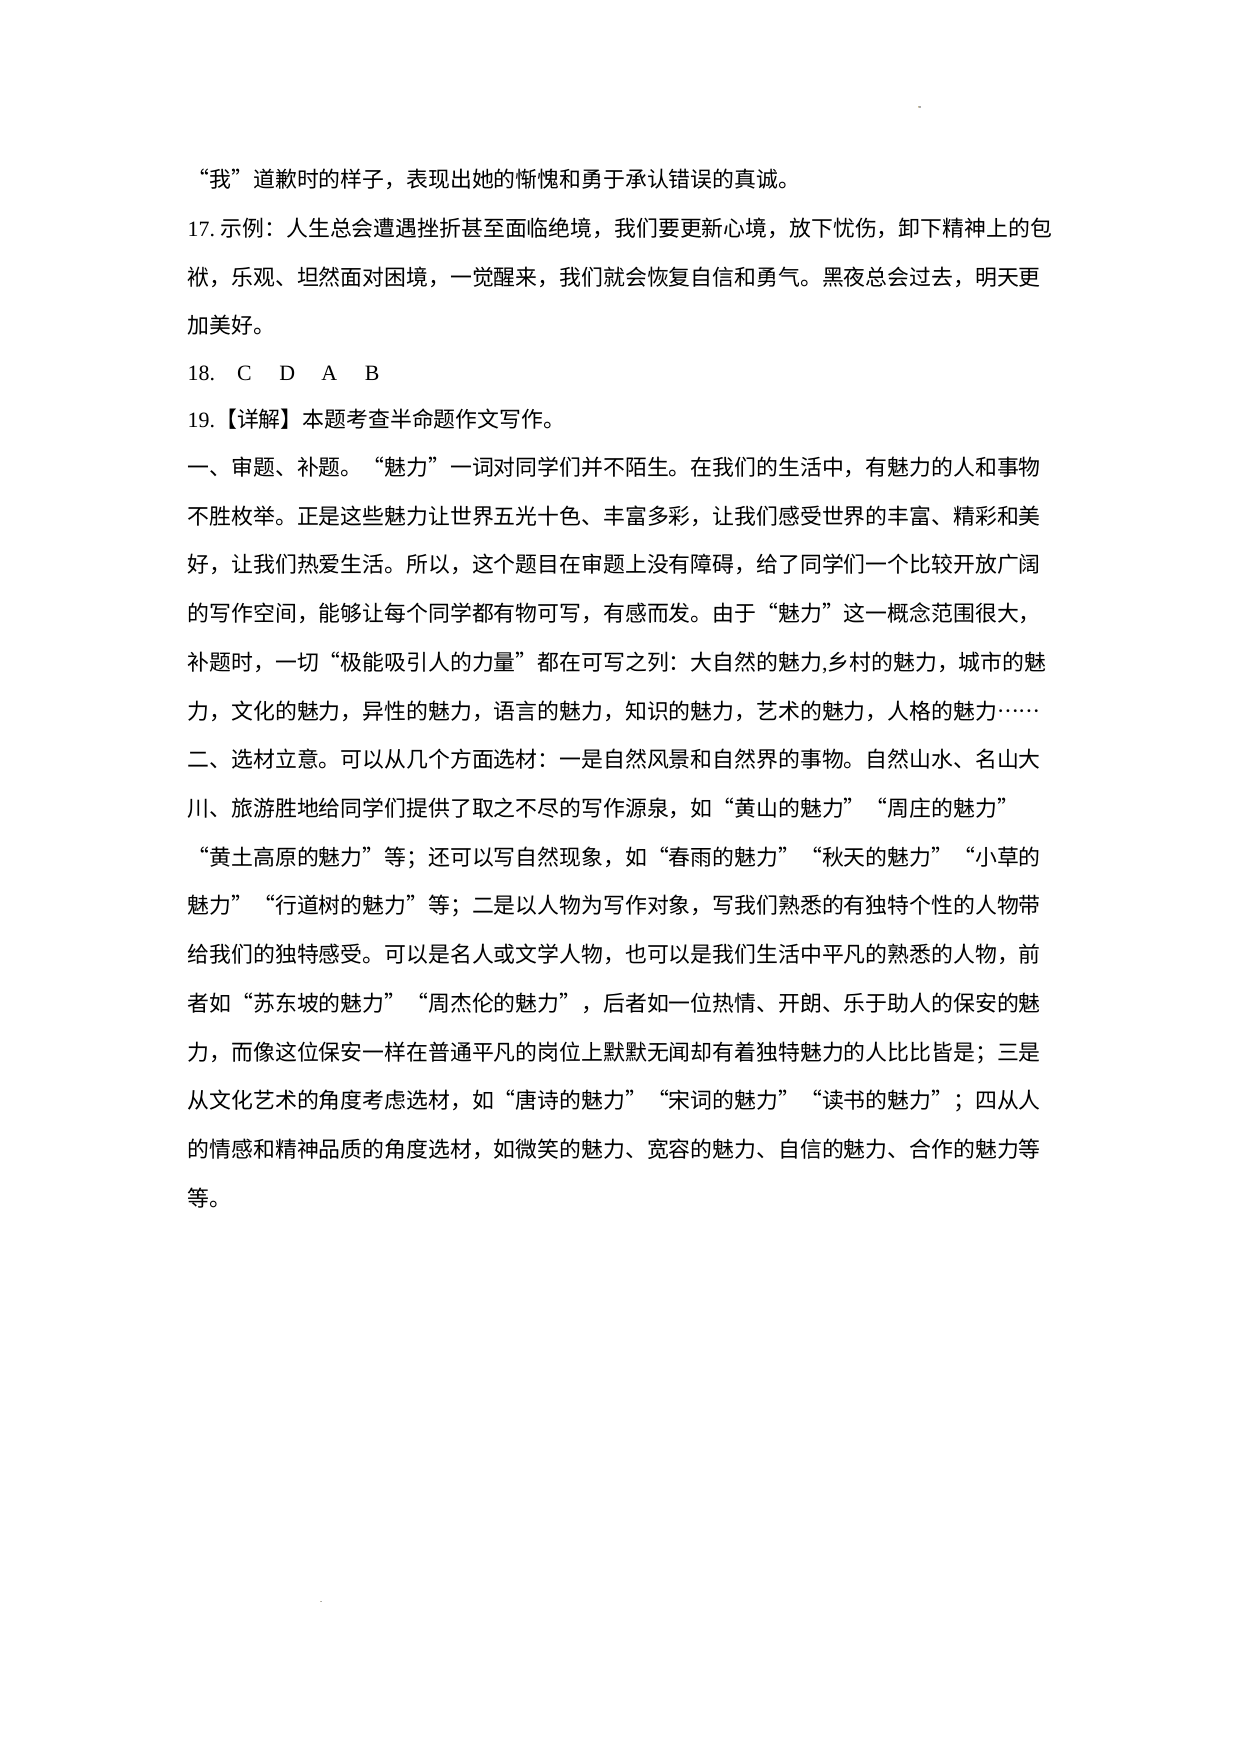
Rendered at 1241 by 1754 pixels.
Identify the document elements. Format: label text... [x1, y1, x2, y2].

list 一、审题、补题。“魅力”一词对同学们并不陌生。在我们的生活中，有魅力的人和事物不胜枚举。正是这些魅力让世界五光十色、丰富多彩，让我们感受世界的丰富、精彩和美好，让我们热爱生活。所以，这个题目在审题上没有障碍，给了同学们一个比较开放广阔的写作空间，能够让每个同学都有物可写，有感而发。由于“魅力”这一概念范围很大，补题时，一切“极能吸引人的力量”都在可写之列：大自然的魅力,乡村的魅力，城市的魅力，文化的魅力，异性的魅力，语言的魅力，知识的魅力，艺术的魅力，人格的魅力…… [187, 449, 1053, 726]
list 19.【详解】本题考查半命题作文写作。 [187, 401, 1053, 434]
text 18. C D A B [187, 356, 1053, 389]
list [187, 162, 1053, 194]
list 示例：人生总会遭遇挫折甚至面临绝境，我们要更新心境，放下忧伤，卸下精神上的包袱，乐观、坦然面对困境，一觉醒来，我们就会恢复自信和勇气。黑夜总会过去，明天更加美好。 [187, 210, 1053, 340]
list 二、选材立意。可以从几个方面选材：一是自然风景和自然界的事物。自然山水、名山大川、旅游胜地给同学们提供了取之不尽的写作源泉，如“黄山的魅力”“周庄的魅力”“黄土高原的魅力”等；还可以写自然现象，如“春雨的魅力”“秋天的魅力”“小草的魅力”“行道树的魅力”等；二是以人物为写作对象，写我们熟悉的有独特个性的人物带给我们的独特感受。可以是名人或文学人物，也可以是我们生活中平凡的熟悉的人物，前者如“苏东坡的魅力”“周杰伦的魅力”，后者如一位热情、开朗、乐于助人的保安的魅力，而像这位保安一样在普通平凡的岗位上默默无闻却有着独特魅力的人比比皆是；三是从文化艺术的角度考虑选材，如“唐诗的魅力”“宋词的魅力”“读书的魅力”；四从人的情感和精神品质的角度选材，如微笑的魅力、宽容的魅力、自信的魅力、合作的魅力等等。 [187, 742, 1053, 1213]
